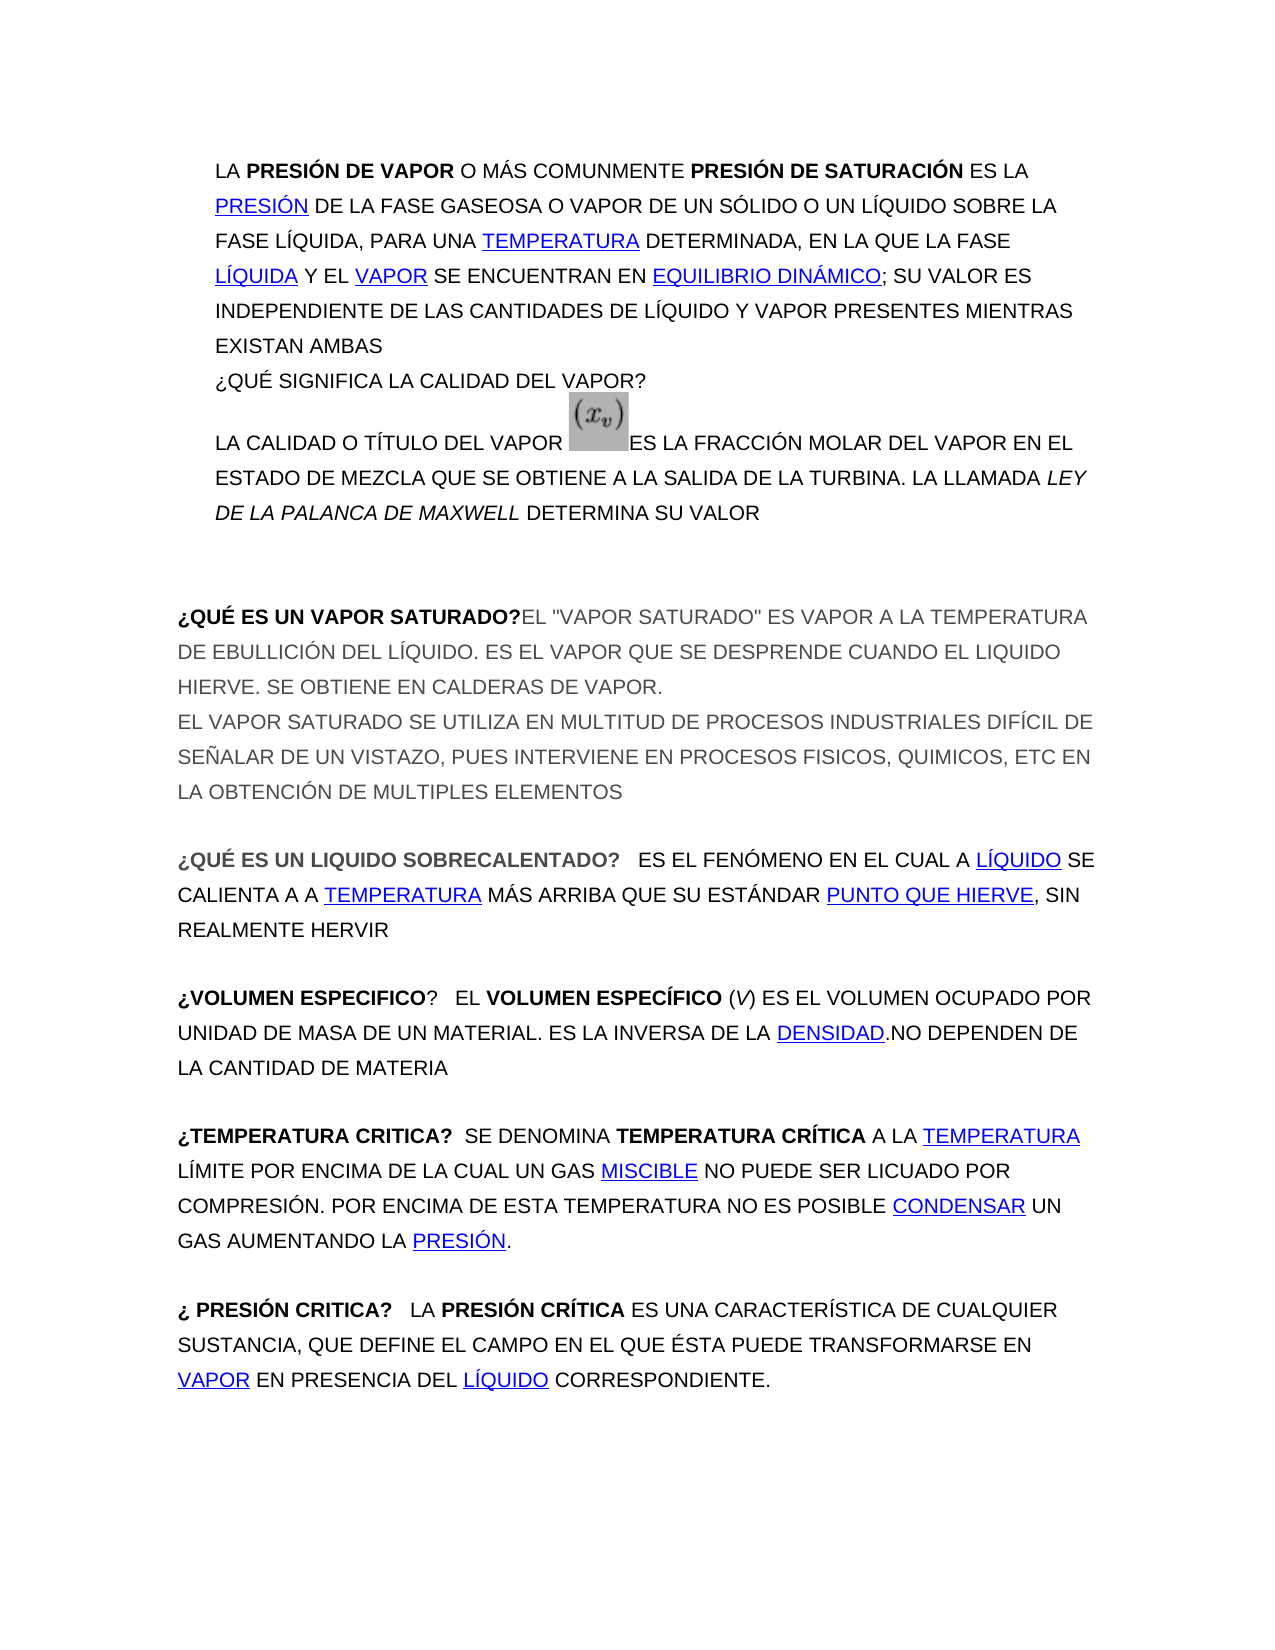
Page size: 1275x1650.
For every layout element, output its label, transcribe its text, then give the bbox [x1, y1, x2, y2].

list La calidad o título del vapor es la fracción molar del vapor en el estado de mezcla que se obtiene a la salida de la turbina. La llamada ley de la palanca de Maxwell determina su valor [215, 393, 1098, 525]
text ¿Qué ES UN LIQUIDO SOBRECALENTADO? es el fenómeno en el cual a líquido se calienta a a temperatura más arriba que su estándar punto que hierve, sin realmente hervir [177, 837, 1098, 942]
text ¿ presión critica? La presión crítica es una característica de cualquier sustancia, que define el campo en el que ésta puede transformarse en vapor en presencia del líquido correspondiente. [177, 1286, 1098, 1391]
list La presión de vapor o más comunmente presión de saturación es la presión de la fase gaseosa o vapor de un sólido o un líquido sobre la fase líquida, para una temperatura determinada, en la que la fase líquida y el vapor se encuentran en equilibrio dinámico; su valor es independiente de las cantidades de líquido y vapor presentes mientras existan ambas [215, 148, 1098, 358]
list ¿Qué SIGNIFICA LA CALIDAD DEL VAPOR? [215, 358, 1098, 393]
text ¿Qué ES UN VAPOR SATURADO?El "vapor saturado" es vapor a la temperatura de ebullición del líquido. Es el vapor que se desprende cuando el liquido hierve. Se obtiene en calderas de vapor. El vapor saturado se utiliza en multitud de procesos industriales difícil de señalar de un vistazo, pues interviene en procesos fisicos, quimicos, etc en la obtención de multiples elementos [177, 593, 1098, 803]
text ¿volumen especifico? El volumen específico (v) es el volumen ocupado por unidad de masa de un material. Es la inversa de la densidad.no dependen de la cantidad de materia [177, 975, 1098, 1080]
text ¿temperatura critica? Se denomina temperatura crítica a la temperatura límite por encima de la cual un gas miscible no puede ser licuado por compresión. Por encima de esta temperatura no es posible condensar un gas aumentando la presión. [177, 1113, 1098, 1253]
picture [568, 392, 629, 451]
